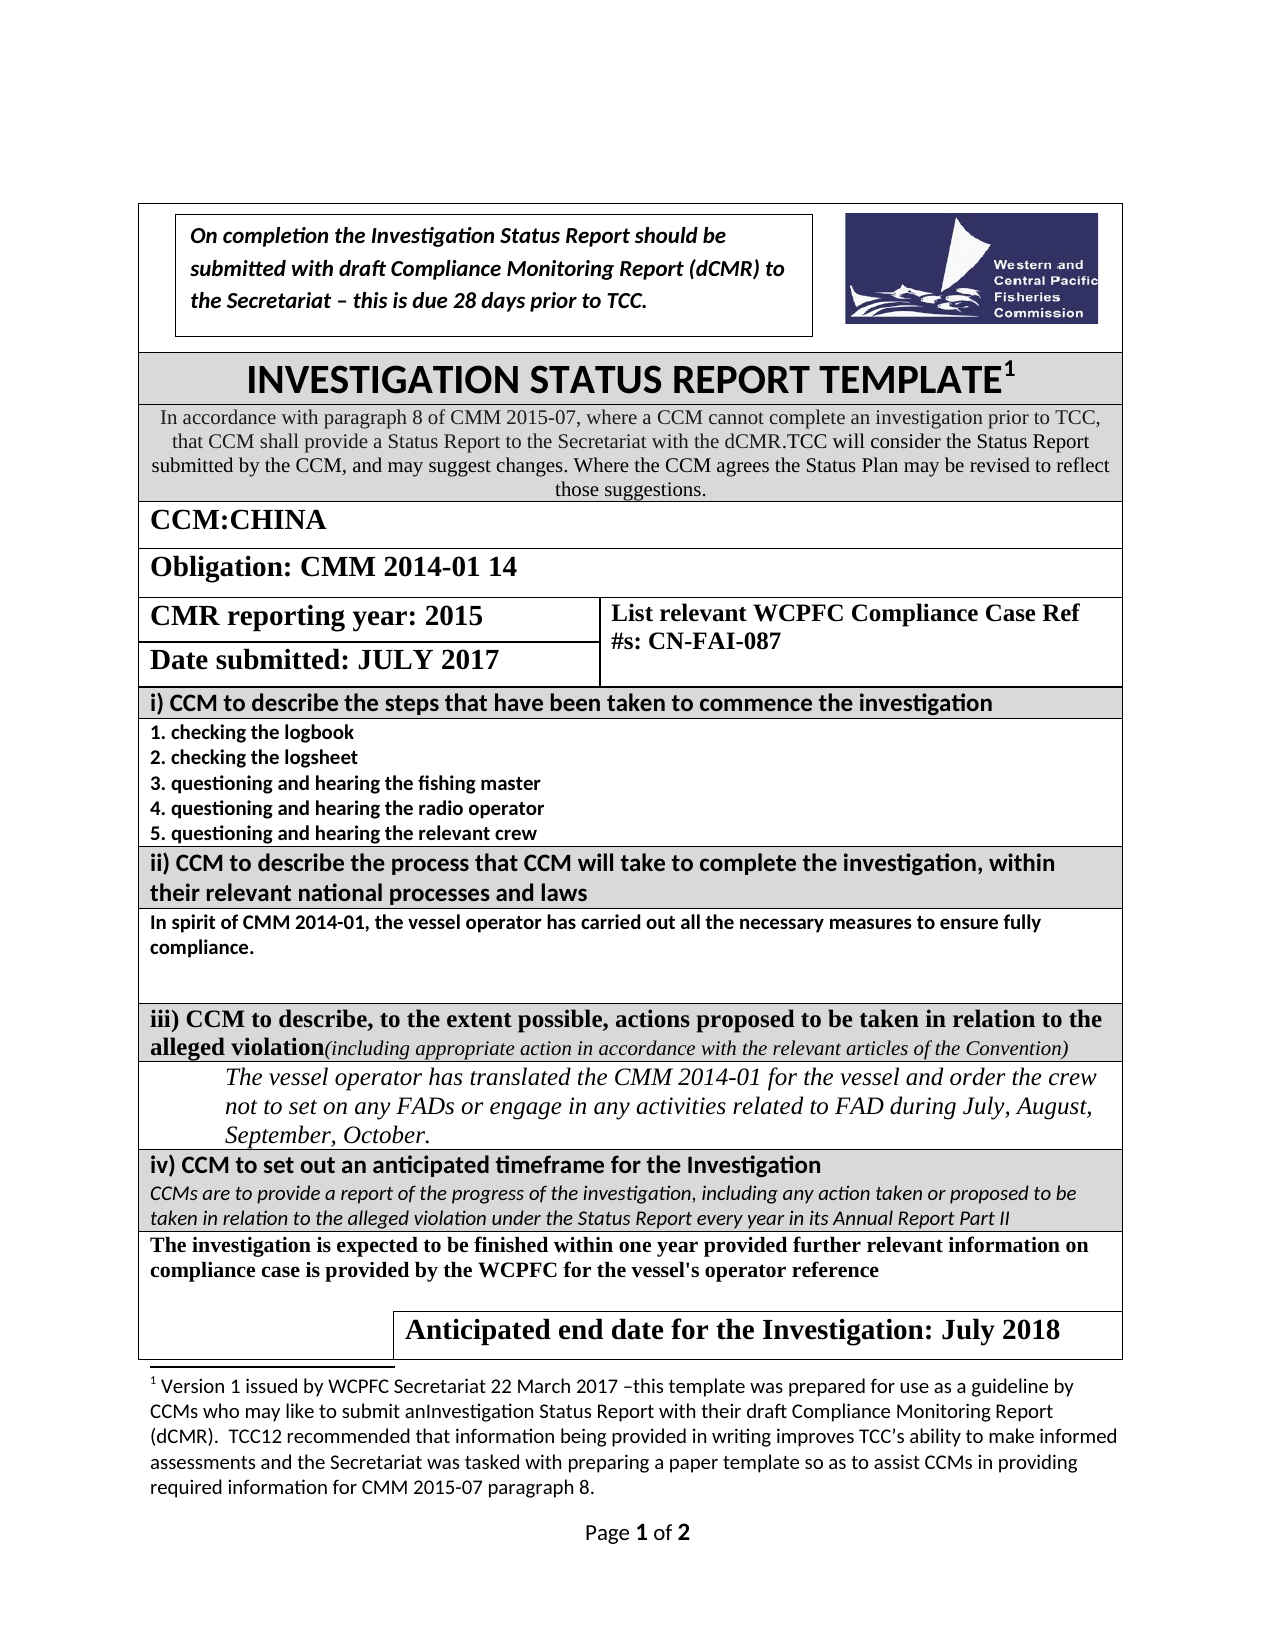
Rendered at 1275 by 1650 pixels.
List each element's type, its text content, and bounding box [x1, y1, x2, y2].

table_cell Obligation: CMM 2014-01 14 [139, 549, 1122, 597]
table_cell [139, 1311, 393, 1359]
table_cell In accordance with paragraph 8 of CMM 2015-07, where a CCM cannot complete an investigation prior to TCC, that CCM shall provide a Status Report to the Secretariat with the dCMR.TCC will consider the Status Report submitted by the CCM, and may suggest changes. Where the CCM agrees the Status Plan may be revised to reflect those suggestions. [139, 405, 1122, 501]
table_cell The vessel operator has translated the CMM 2014-01 for the vessel and order the crew not to set on any FADs or engage in any activities related to FAD during July, August, September, October. [139, 1062, 1122, 1148]
table_cell i) CCM to describe the steps that have been taken to commence the investigation [139, 688, 1122, 718]
table_cell CCM:CHINA [139, 502, 1122, 548]
table_cell Date submitted: JULY 2017 [139, 643, 599, 686]
table_cell List relevant WCPFC Compliance Case Ref #s: CN-FAI-087 [601, 598, 1122, 686]
table_cell ii) CCM to describe the process that CCM will take to complete the investigation, within their relevant national processes and laws [139, 847, 1122, 908]
table_cell INVESTIGATION STATUS REPORT TEMPLATE [139, 353, 1122, 404]
picture [845, 213, 1099, 324]
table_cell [394, 1312, 1122, 1359]
table_cell iii) CCM to describe, to the extent possible, actions proposed to be taken in relation to the alleged violation(including appropriate action in accordance with the relevant articles of the Convention) [139, 1004, 1122, 1061]
table_cell iv) CCM to set out an anticipated timeframe for the Investigation CCMs are to provide a report of the progress of the investigation, including any action taken or proposed to be taken in relation to the alleged violation under the Status Report every year in its Annual Report Part II [139, 1150, 1122, 1231]
table_header [139, 204, 1122, 352]
table_cell In spirit of CMM 2014-01, the vessel operator has carried out all the necessary measures to ensure fully compliance. [139, 909, 1122, 1003]
table_cell CMR reporting year: 2015 [139, 598, 599, 641]
table_cell 1. checking the logbook 2. checking the logsheet 3. questioning and hearing the fishing master 4. questioning and hearing the radio operator 5. questioning and hearing the relevant crew [139, 719, 1122, 846]
table_cell The investigation is expected to be finished within one year provided further relevant information on compliance case is provided by the WCPFC for the vessel's operator reference [139, 1232, 1122, 1311]
